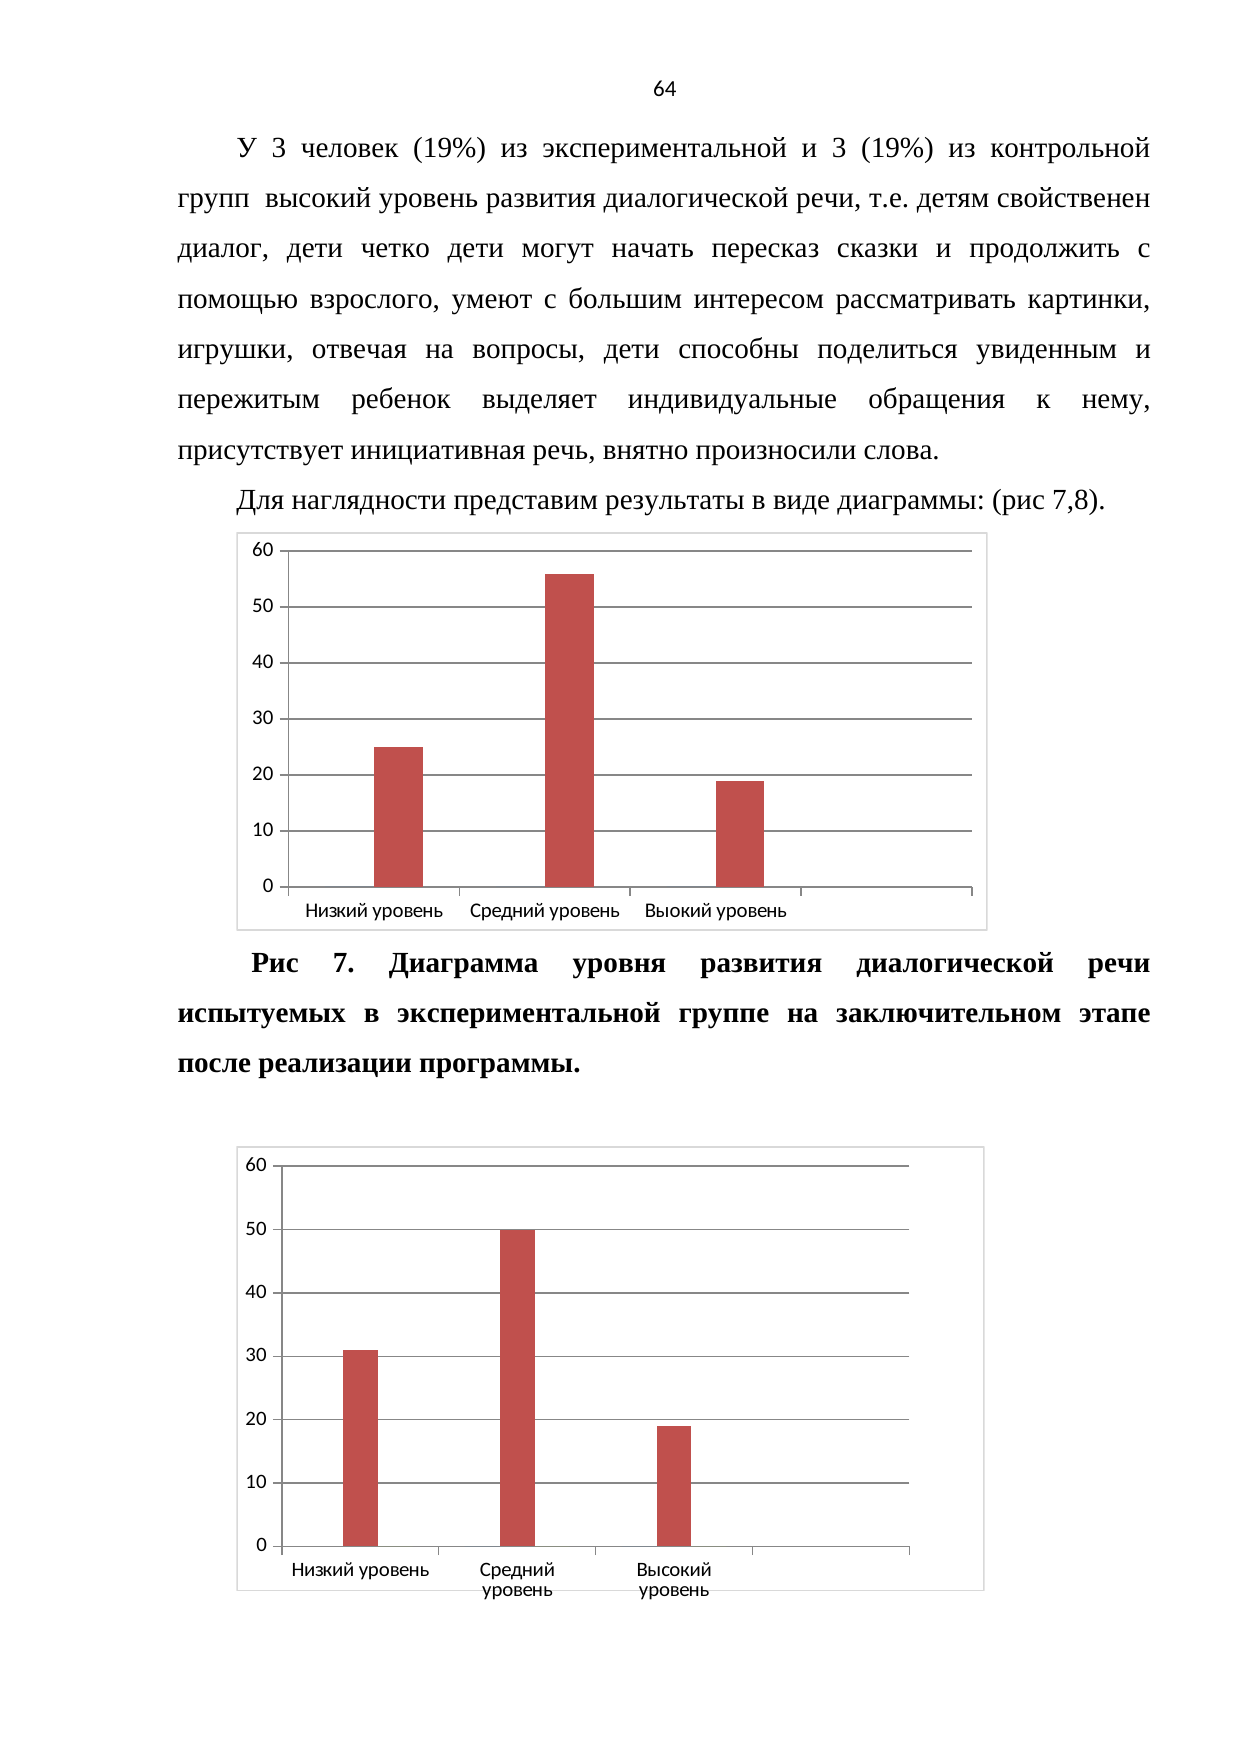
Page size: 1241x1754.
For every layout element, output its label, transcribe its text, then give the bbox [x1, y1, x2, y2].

text Рис 7. Диаграмма уровня развития диалогической речи испытуемых в экспериментальной группе на заключительном этапе после реализации программы. [177, 945, 1152, 1079]
text У 3 человек (19%) из экспериментальной и 3 (19%) из контрольной групп высокий уровень развития диалогической речи, т.е. детям свойственен диалог, дети четко дети могут начать пересказ сказки и продолжить с помощью взрослого, умеют с большим интересом рассматривать картинки, игрушки, отвечая на вопросы, дети способны поделиться увиденным и пережитым ребенок выделяет индивидуальные обращения к нему, присутствует инициативная речь, внятно произносили слова. [177, 130, 1152, 465]
text Для наглядности представим результаты в виде диаграммы: (рис 7,8). [177, 482, 1152, 516]
